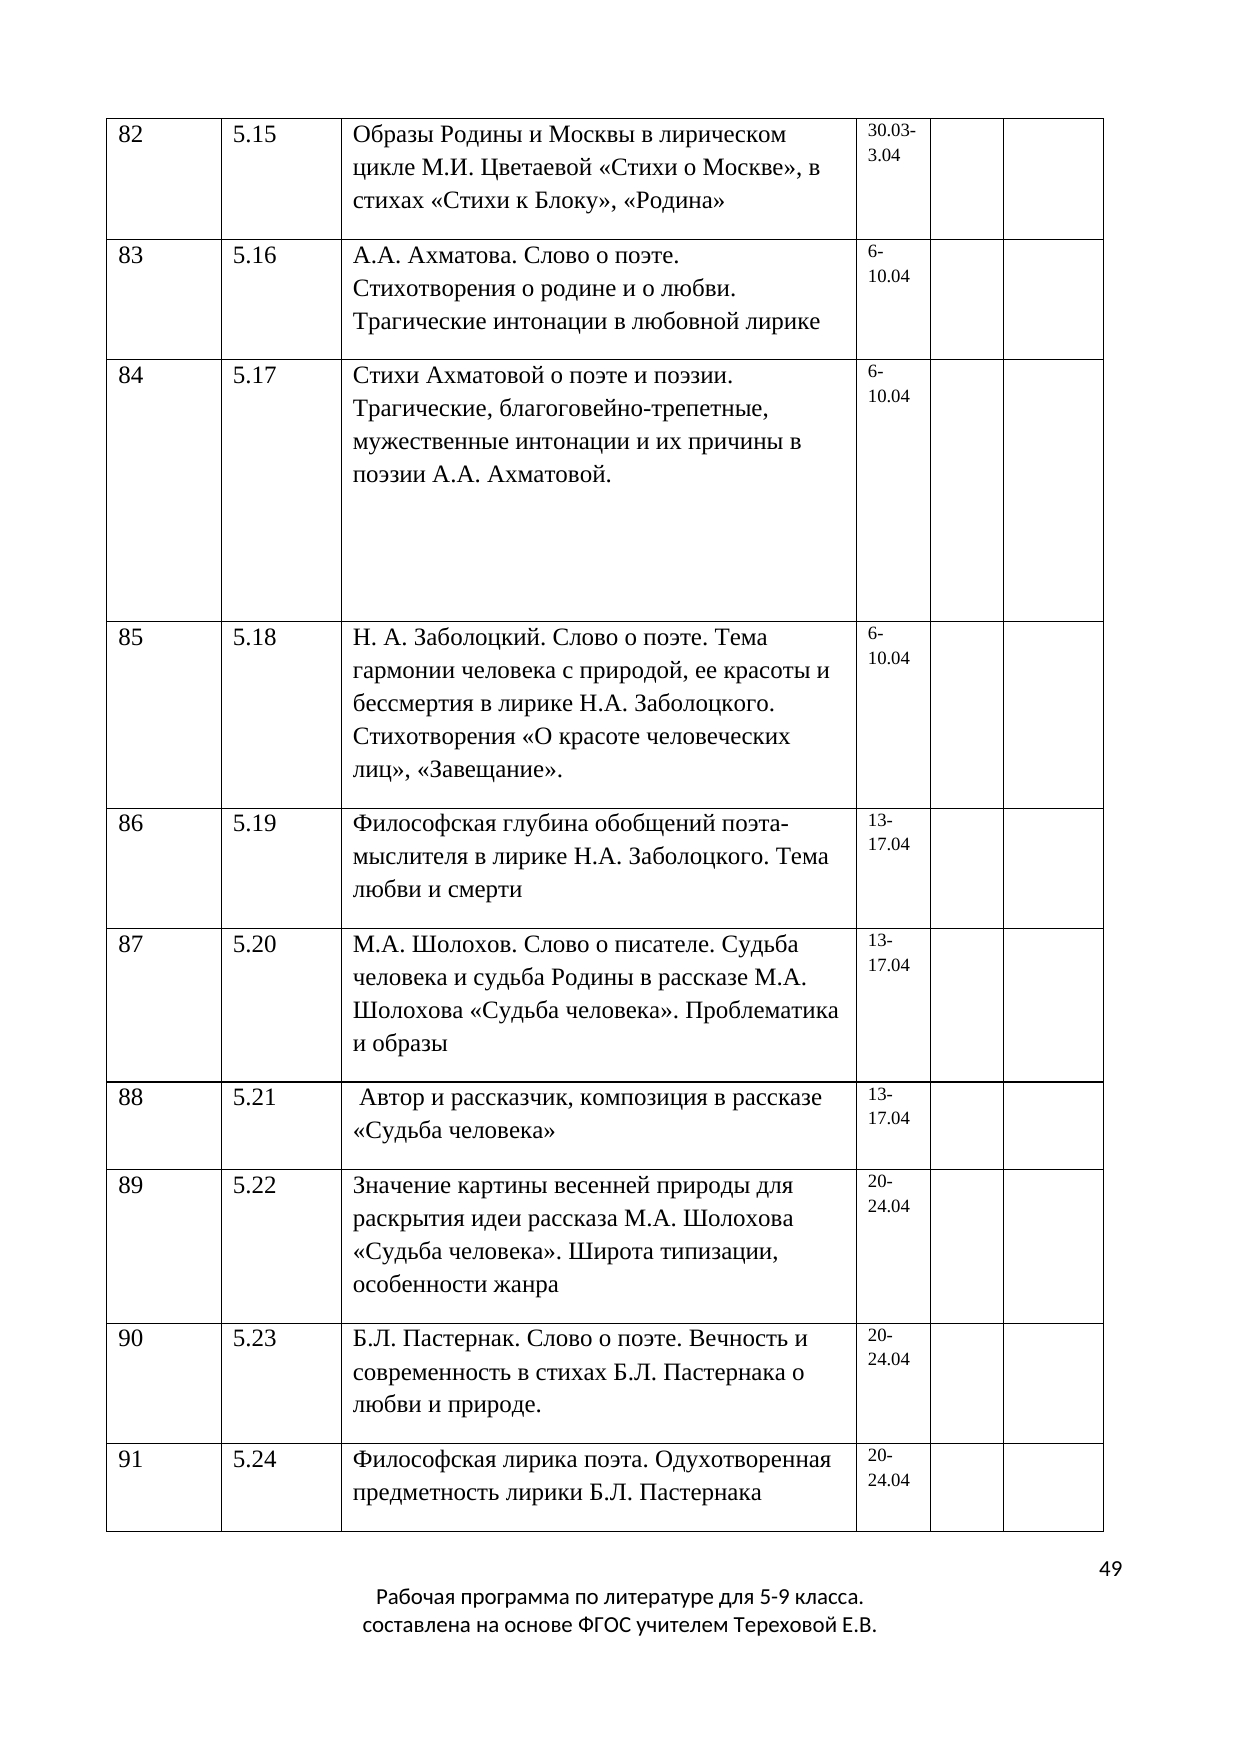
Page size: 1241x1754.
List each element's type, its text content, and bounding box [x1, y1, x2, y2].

table_cell [931, 1324, 1003, 1443]
table_cell [1004, 929, 1103, 1081]
table_cell 87 [107, 929, 221, 1081]
table_cell [1004, 622, 1103, 807]
table_cell [931, 119, 1003, 239]
table_cell 13-17.04 [857, 929, 930, 1081]
table_cell 86 [107, 809, 221, 928]
table_cell 6-10.04 [857, 622, 930, 807]
table_cell Философская лирика поэта. Одухотворенная предметность лирики Б.Л. Пастернака [342, 1444, 856, 1531]
table_cell 91 [107, 1444, 221, 1531]
table_cell 5.16 [222, 240, 341, 359]
table_cell 5.23 [222, 1324, 341, 1443]
table_cell [1004, 1324, 1103, 1443]
table_cell Автор и рассказчик, композиция в рассказе «Судьба человека» [342, 1083, 856, 1169]
table_cell 88 [107, 1083, 221, 1169]
table_cell 82 [107, 119, 221, 239]
table_cell Н. А. Заболоцкий. Слово о поэте. Тема гармонии человека с природой, ее красоты и бессмертия в лирике Н.А. Заболоцкого. Стихотворения «О красоте человеческих лиц», «Завещание». [342, 622, 856, 807]
table_cell А.А. Ахматова. Слово о поэте. Стихотворения о родине и о любви. Трагические интонации в любовной лирике [342, 240, 856, 359]
table_cell 13-17.04 [857, 809, 930, 928]
table_cell [931, 240, 1003, 359]
table_cell [931, 929, 1003, 1081]
table_cell Философская глубина обобщений поэта- мыслителя в лирике Н.А. Заболоцкого. Тема любви и смерти [342, 809, 856, 928]
table_cell [1004, 1083, 1103, 1169]
table_cell Стихи Ахматовой о поэте и поэзии. Трагические, благоговейно-трепетные, мужественные интонации и их причины в поэзии А.А. Ахматовой. [342, 360, 856, 621]
table_cell М.А. Шолохов. Слово о писателе. Судьба человека и судьба Родины в рассказе М.А. Шолохова «Судьба человека». Проблематика и образы [342, 929, 856, 1081]
table_cell 90 [107, 1324, 221, 1443]
table_cell [1004, 240, 1103, 359]
table_cell 5.20 [222, 929, 341, 1081]
table_cell 83 [107, 240, 221, 359]
table_cell [931, 1444, 1003, 1531]
table_cell 85 [107, 622, 221, 807]
table_cell [931, 622, 1003, 807]
table_cell 5.17 [222, 360, 341, 621]
table_cell 6-10.04 [857, 360, 930, 621]
table_cell 5.22 [222, 1170, 341, 1322]
table_cell 5.24 [222, 1444, 341, 1531]
table_cell 20-24.04 [857, 1170, 930, 1322]
table_cell [1004, 360, 1103, 621]
table_cell 5.18 [222, 622, 341, 807]
table_cell 20-24.04 [857, 1324, 930, 1443]
table_cell 20-24.04 [857, 1444, 930, 1531]
table_cell [931, 1083, 1003, 1169]
table_cell 89 [107, 1170, 221, 1322]
table_cell [1004, 119, 1103, 239]
table_cell 5.19 [222, 809, 341, 928]
table_cell [931, 1170, 1003, 1322]
table_cell 6-10.04 [857, 240, 930, 359]
table_cell 30.03-3.04 [857, 119, 930, 239]
table_cell 5.15 [222, 119, 341, 239]
table_cell 13-17.04 [857, 1083, 930, 1169]
table_cell Б.Л. Пастернак. Слово о поэте. Вечность и современность в стихах Б.Л. Пастернака о любви и природе. [342, 1324, 856, 1443]
table_cell 5.21 [222, 1083, 341, 1169]
table_cell [1004, 1444, 1103, 1531]
table_cell Образы Родины и Москвы в лирическом цикле М.И. Цветаевой «Стихи о Москве», в стихах «Стихи к Блоку», «Родина» [342, 119, 856, 239]
table_cell [1004, 1170, 1103, 1322]
table_cell [1004, 809, 1103, 928]
table_cell 84 [107, 360, 221, 621]
table_cell [931, 809, 1003, 928]
table_cell [931, 360, 1003, 621]
table_cell Значение картины весенней природы для раскрытия идеи рассказа М.А. Шолохова «Судьба человека». Широта типизации, особенности жанра [342, 1170, 856, 1322]
